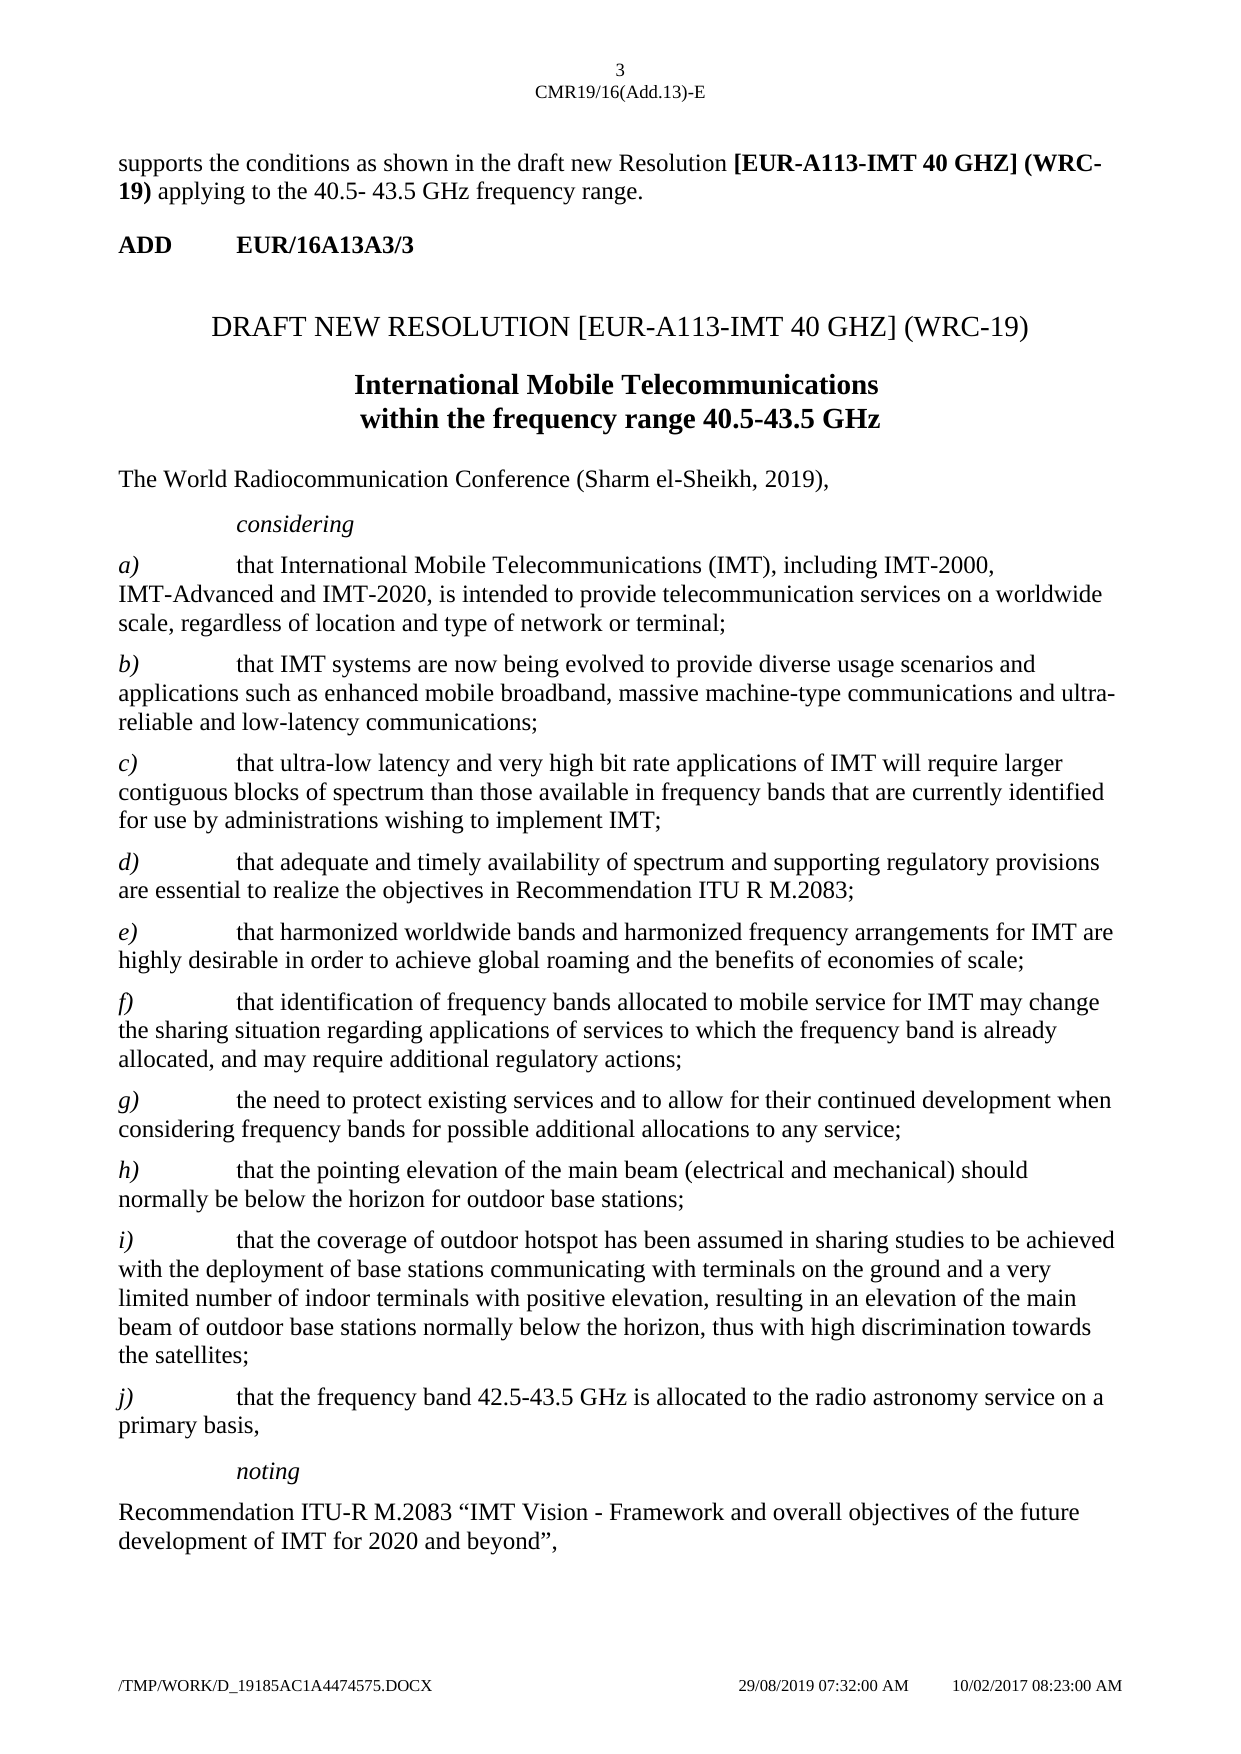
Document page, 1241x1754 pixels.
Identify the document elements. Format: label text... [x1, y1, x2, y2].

text d) that adequate and timely availability of spectrum and supporting regulatory provisions are essential to realize the objectives in Recommendation ITU R M.2083; [118, 847, 1122, 904]
text The World Radiocommunication Conference (Sharm el-Sheikh, 2019), [118, 464, 1122, 492]
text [118, 148, 1122, 205]
text Recommendation ITU-R M.2083 “IMT Vision - Framework and overall objectives of the future development of IMT for 2020 and beyond”, [118, 1497, 1122, 1554]
text Draft New Resolution [EUR-A113-IMT 40 GHZ] (WRC-19) [118, 309, 1122, 342]
text c) that ultra-low latency and very high bit rate applications of IMT will require larger contiguous blocks of spectrum than those available in frequency bands that are currently identified for use by administrations wishing to implement IMT; [118, 748, 1122, 834]
text e) that harmonized worldwide bands and harmonized frequency arrangements for IMT are highly desirable in order to achieve global roaming and the benefits of economies of scale; [118, 917, 1122, 974]
text j) that the frequency band 42.5-43.5 GHz is allocated to the radio astronomy service on a primary basis, [118, 1382, 1122, 1439]
text a) that International Mobile Telecommunications (IMT), including IMT-2000, IMT-Advanced and IMT-2020, is intended to provide telecommunication services on a worldwide scale, regardless of location and type of network or terminal; [118, 550, 1122, 637]
text g) the need to protect existing services and to allow for their continued development when considering frequency bands for possible additional allocations to any service; [118, 1085, 1122, 1143]
title International Mobile Telecommunications within the frequency range 40.5-43.5 GHz [118, 367, 1122, 434]
text f) that identification of frequency bands allocated to mobile service for IMT may change the sharing situation regarding applications of services to which the frequency band is already allocated, and may require additional regulatory actions; [118, 987, 1122, 1073]
text ADD EUR/16A13A3/3 [118, 230, 1122, 259]
text b) that IMT systems are now being evolved to provide diverse usage scenarios and applications such as enhanced mobile broadband, massive machine-type communications and ultra-reliable and low-latency communications; [118, 649, 1122, 735]
text h) that the pointing elevation of the main beam (electrical and mechanical) should normally be below the horizon for outdoor base stations; [118, 1155, 1122, 1213]
text considering [236, 509, 1122, 538]
text i) that the coverage of outdoor hotspot has been assumed in sharing studies to be achieved with the deployment of base stations communicating with terminals on the ground and a very limited number of indoor terminals with positive elevation, resulting in an elevation of the main beam of outdoor base stations normally below the horizon, thus with high discrimination towards the satellites; [118, 1225, 1122, 1369]
text noting [236, 1456, 1122, 1484]
